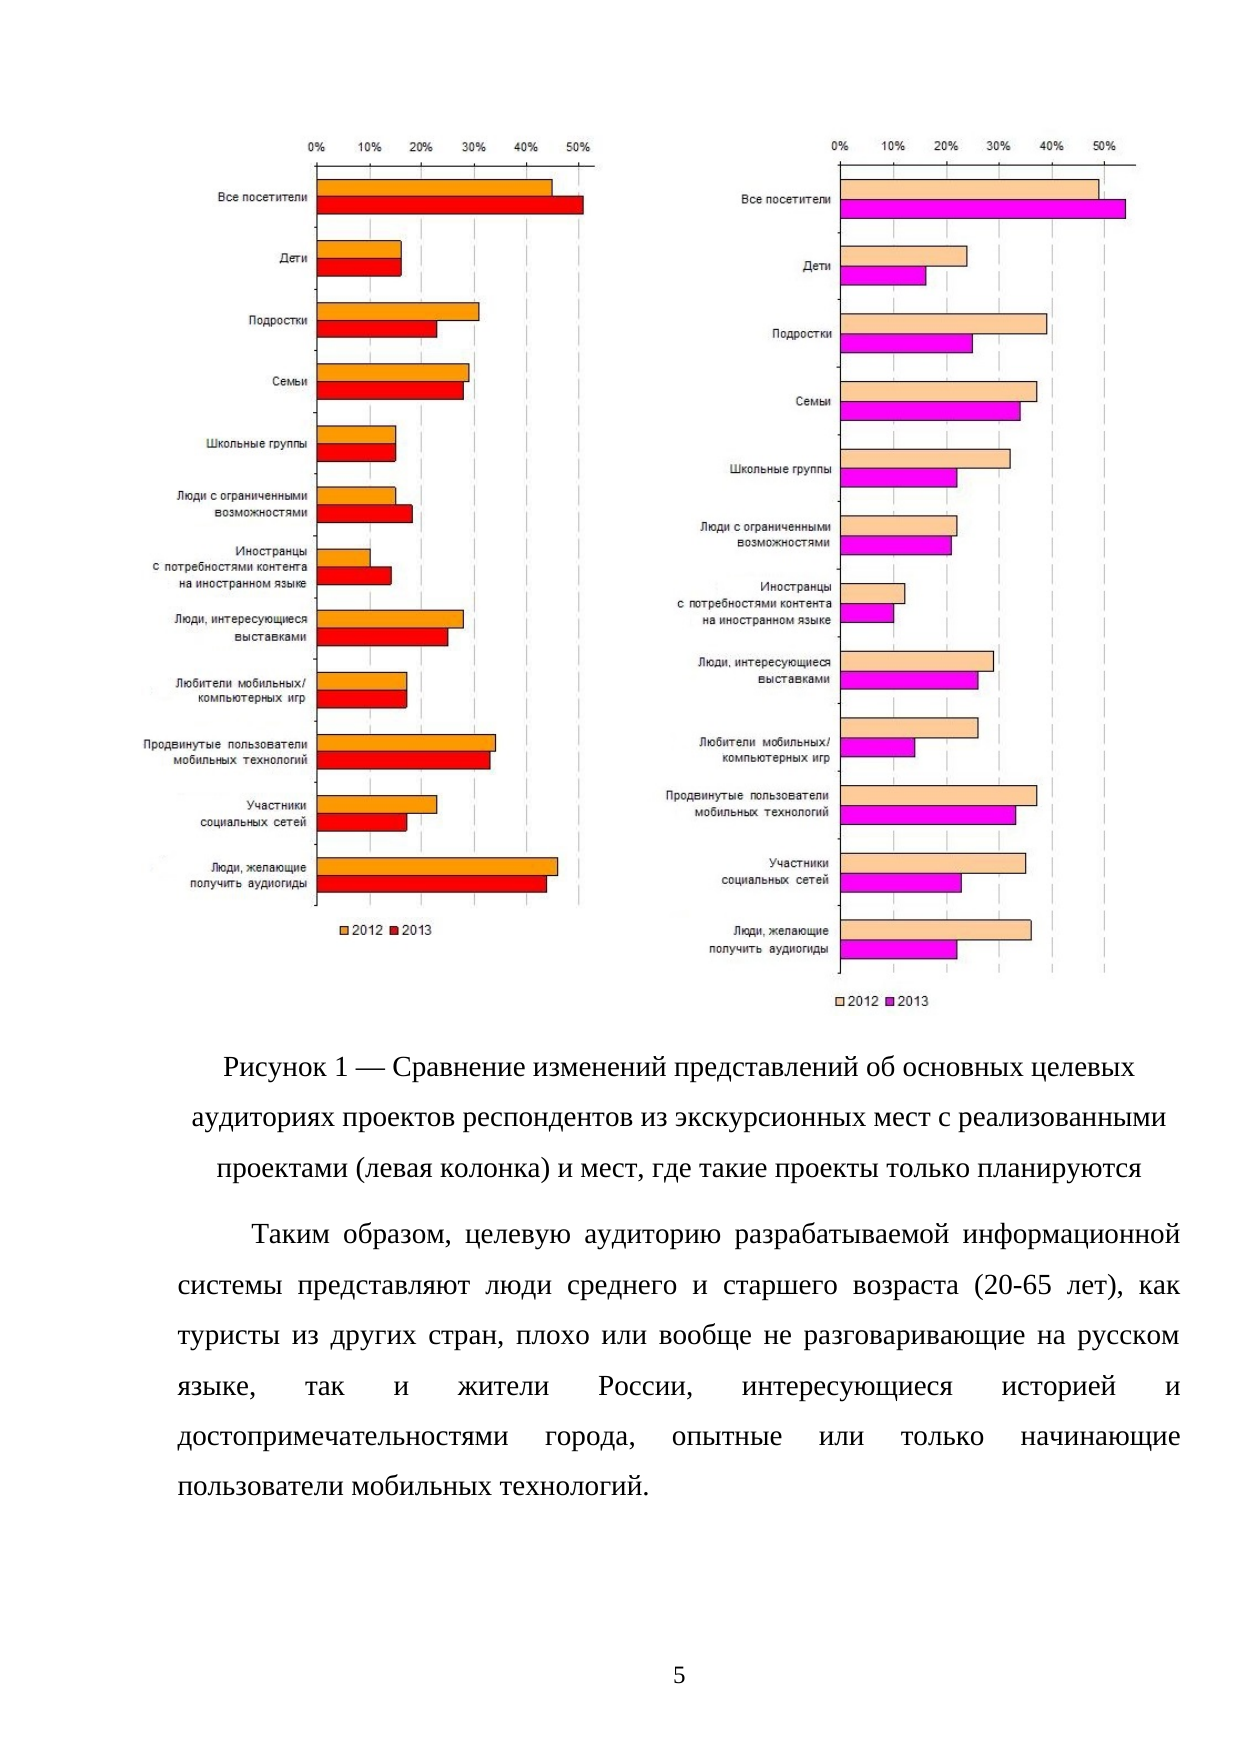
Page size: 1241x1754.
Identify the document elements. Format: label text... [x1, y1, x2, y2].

text Таким образом, целевую аудиторию разрабатываемой информационной системы представляют люди среднего и старшего возраста (20-65 лет), как туристы из других стран, плохо или вообще не разговаривающие на русском языке, так и жители России, интересующиеся историей и достопримечательностями города, опытные или только начинающие пользователи мобильных технологий. [177, 1217, 1181, 1502]
picture [88, 118, 1237, 1016]
text Рисунок 1 — Сравнение изменений представлений об основных целевых аудиториях проектов респондентов из экскурсионных мест с реализованными проектами (левая колонка) и мест, где такие проекты только планируются [177, 1049, 1181, 1183]
